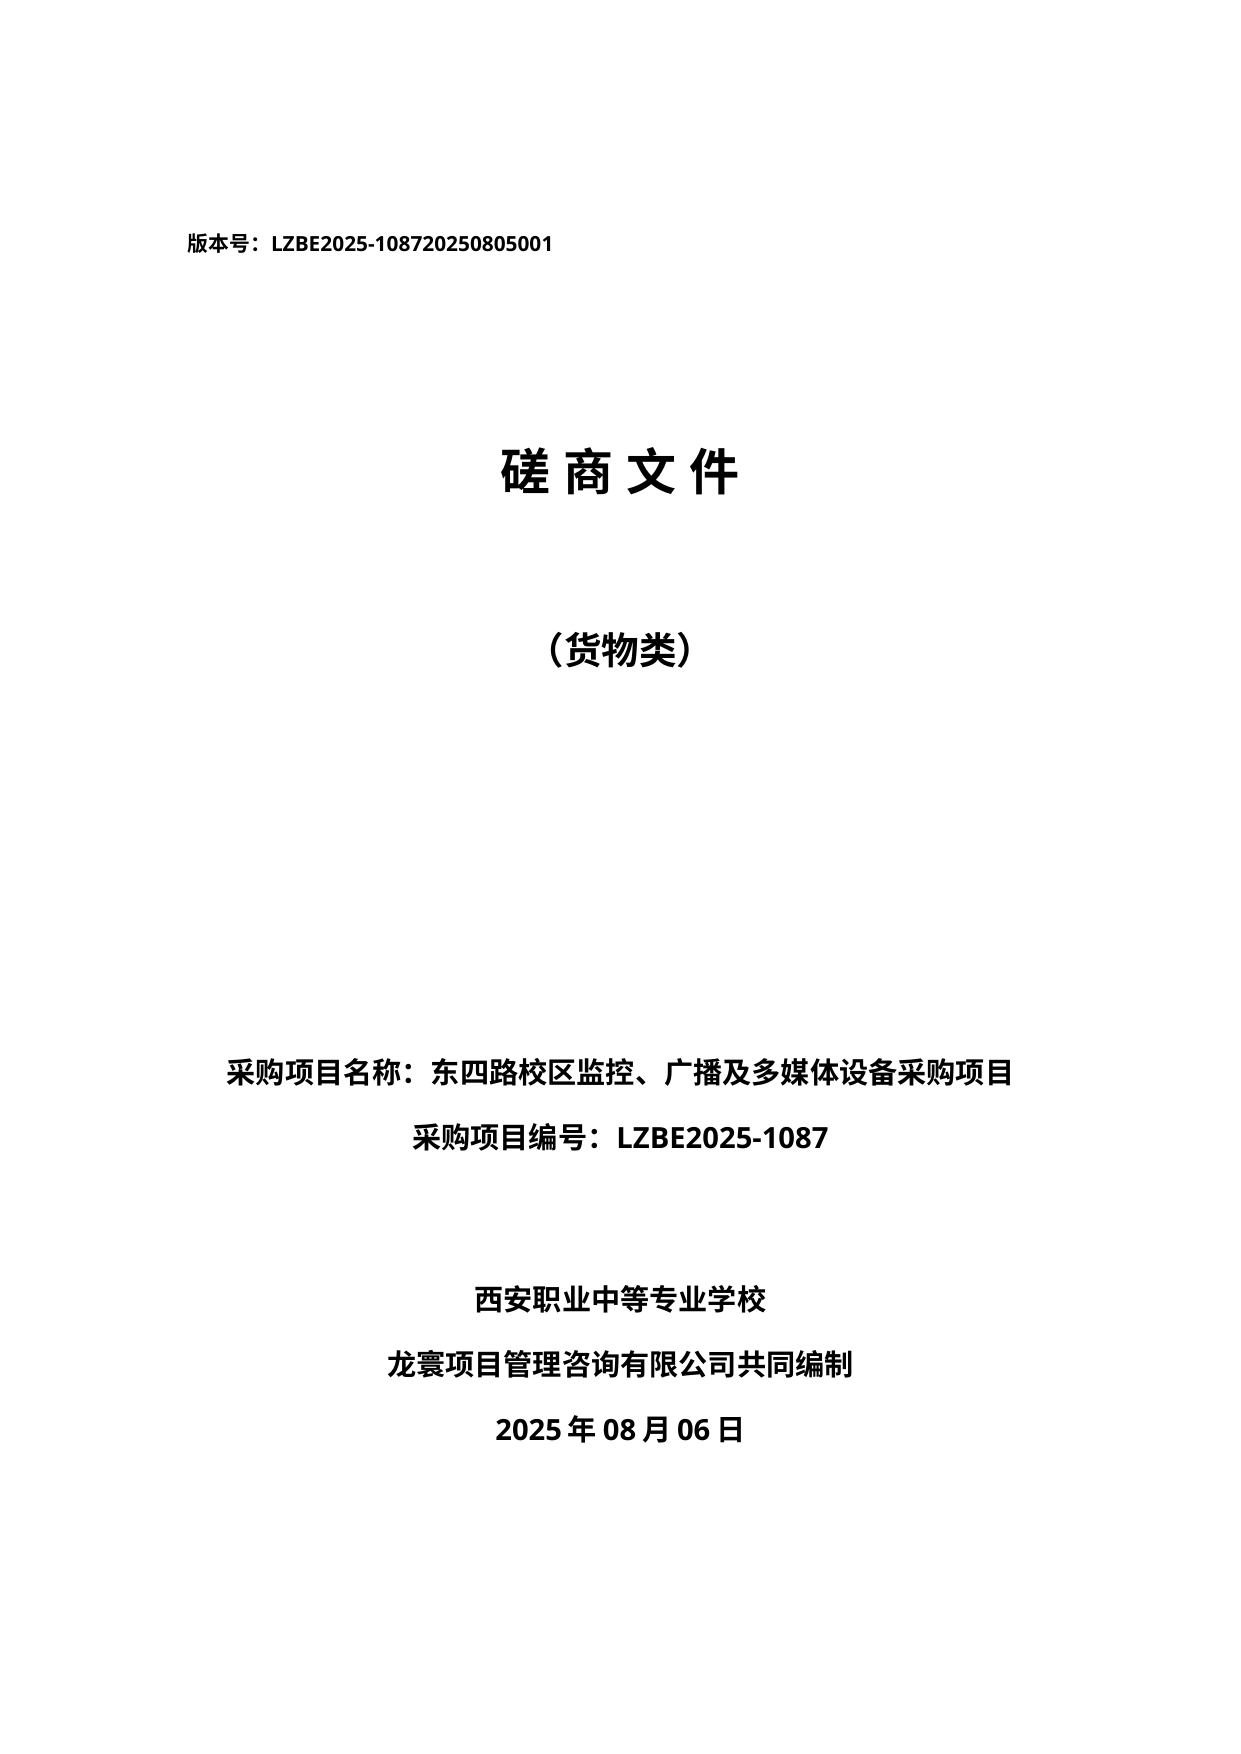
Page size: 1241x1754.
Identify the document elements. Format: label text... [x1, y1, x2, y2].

text 采购项目编号：LZBE2025-1087 [187, 1104, 1053, 1267]
text （货物类） [187, 617, 1053, 1039]
text 西安职业中等专业学校 [187, 1267, 1053, 1332]
text 版本号：LZBE2025-108720250805001 [187, 227, 1053, 422]
text 采购项目名称：东四路校区监控、广播及多媒体设备采购项目 [187, 1039, 1053, 1104]
text 2025年08月06日 [187, 1397, 1053, 1462]
text 磋 商 文 件 [187, 422, 1053, 617]
text 龙寰项目管理咨询有限公司共同编制 [187, 1332, 1053, 1397]
